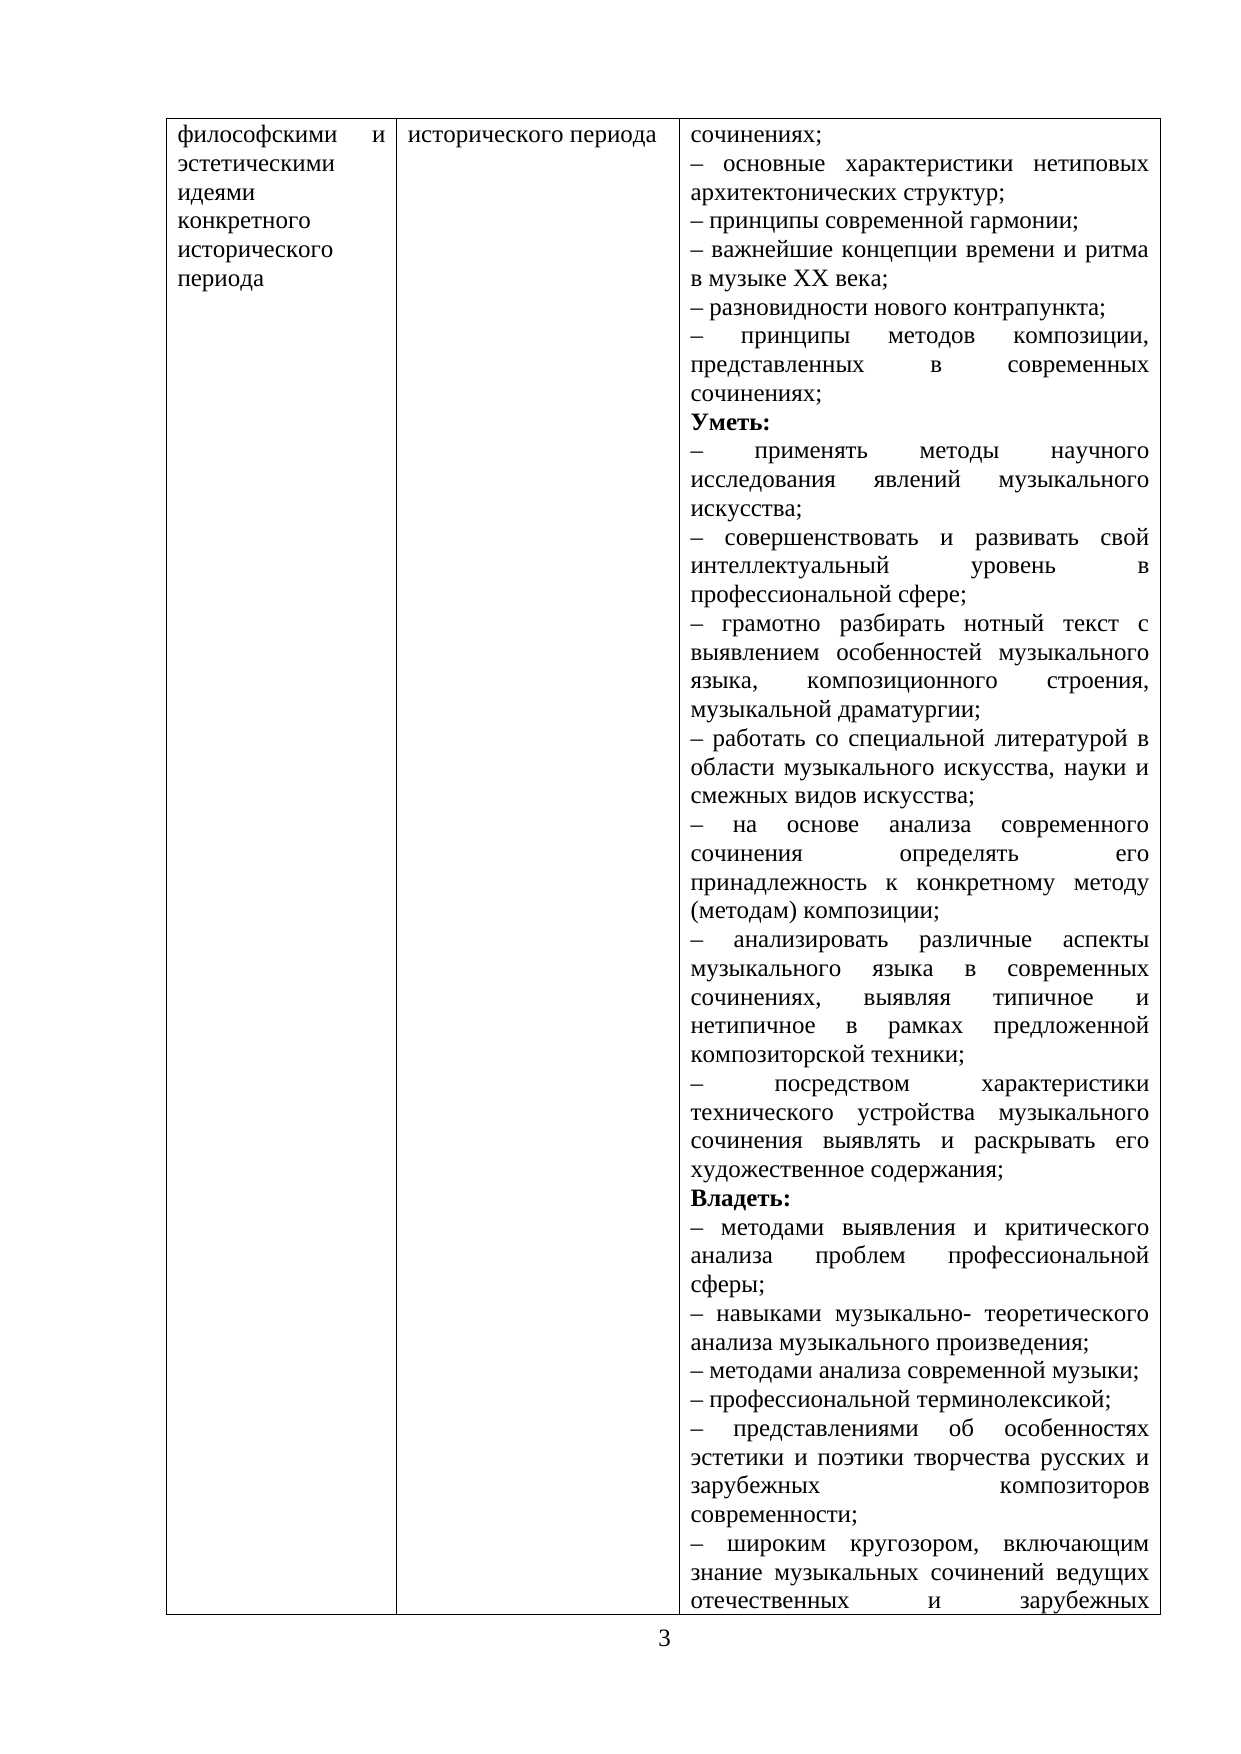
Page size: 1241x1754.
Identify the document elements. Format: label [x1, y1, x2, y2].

table_cell [397, 119, 679, 1614]
table_cell [680, 119, 1160, 1614]
table_cell [167, 119, 396, 1614]
